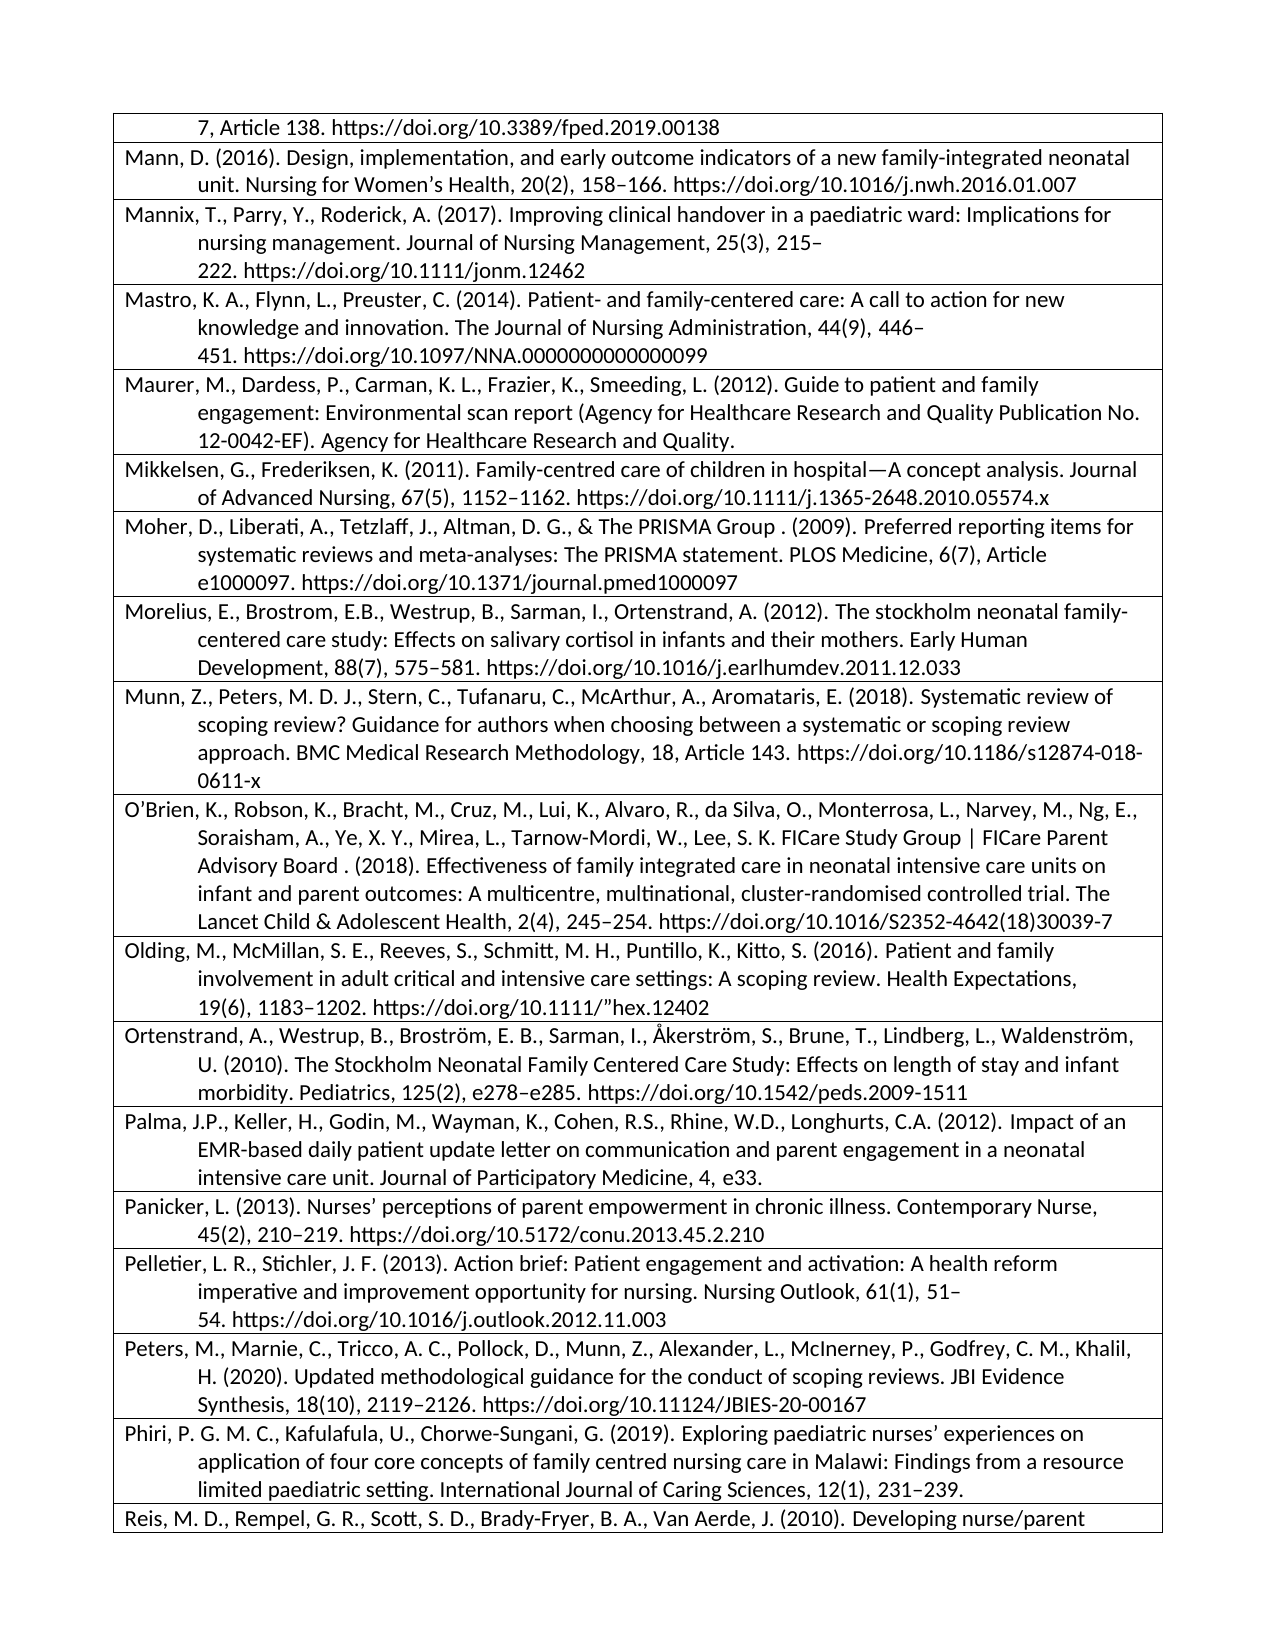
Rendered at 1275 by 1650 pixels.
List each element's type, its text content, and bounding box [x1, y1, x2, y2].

table_cell Munn, Z., Peters, M. D. J., Stern, C., Tufanaru, C., McArthur, A., Aromataris, E. (2018). Systematic review of scoping review? Guidance for authors when choosing between a systematic or scoping review approach. BMC Medical Research Methodology, 18, Article 143. https://doi.org/10.1186/s12874-018-0611-x [114, 682, 1162, 794]
table_cell Pelletier, L. R., Stichler, J. F. (2013). Action brief: Patient engagement and activation: A health reform imperative and improvement opportunity for nursing. Nursing Outlook, 61(1), 51–54. https://doi.org/10.1016/j.outlook.2012.11.003 [114, 1249, 1162, 1333]
table_cell Panicker, L. (2013). Nurses’ perceptions of parent empowerment in chronic illness. Contemporary Nurse, 45(2), 210–219. https://doi.org/10.5172/conu.2013.45.2.210 [114, 1192, 1162, 1248]
table_cell Morelius, E., Brostrom, E.B., Westrup, B., Sarman, I., Ortenstrand, A. (2012). The stockholm neonatal family-centered care study: Effects on salivary cortisol in infants and their mothers. Early Human Development, 88(7), 575–581. https://doi.org/10.1016/j.earlhumdev.2011.12.033 [114, 597, 1162, 681]
table_cell Mann, D. (2016). Design, implementation, and early outcome indicators of a new family-integrated neonatal unit. Nursing for Women’s Health, 20(2), 158–166. https://doi.org/10.1016/j.nwh.2016.01.007 [114, 143, 1162, 199]
table_cell Maurer, M., Dardess, P., Carman, K. L., Frazier, K., Smeeding, L. (2012). Guide to patient and family engagement: Environmental scan report (Agency for Healthcare Research and Quality Publication No. 12-0042-EF). Agency for Healthcare Research and Quality. [114, 370, 1162, 454]
table_cell Mastro, K. A., Flynn, L., Preuster, C. (2014). Patient- and family-centered care: A call to action for new knowledge and innovation. The Journal of Nursing Administration, 44(9), 446–451. https://doi.org/10.1097/NNA.0000000000000099 [114, 285, 1162, 369]
table_cell Ortenstrand, A., Westrup, B., Broström, E. B., Sarman, I., Åkerström, S., Brune, T., Lindberg, L., Waldenström, U. (2010). The Stockholm Neonatal Family Centered Care Study: Effects on length of stay and infant morbidity. Pediatrics, 125(2), e278–e285. https://doi.org/10.1542/peds.2009-1511 [114, 1022, 1162, 1106]
table_cell Palma, J.P., Keller, H., Godin, M., Wayman, K., Cohen, R.S., Rhine, W.D., Longhurts, C.A. (2012). Impact of an EMR-based daily patient update letter on communication and parent engagement in a neonatal intensive care unit. Journal of Participatory Medicine, 4, e33. [114, 1107, 1162, 1191]
table_cell Mikkelsen, G., Frederiksen, K. (2011). Family-centred care of children in hospital—A concept analysis. Journal of Advanced Nursing, 67(5), 1152–1162. https://doi.org/10.1111/j.1365-2648.2010.05574.x [114, 455, 1162, 511]
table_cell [114, 114, 1162, 142]
table_cell Phiri, P. G. M. C., Kafulafula, U., Chorwe-Sungani, G. (2019). Exploring paediatric nurses’ experiences on application of four core concepts of family centred nursing care in Malawi: Findings from a resource limited paediatric setting. International Journal of Caring Sciences, 12(1), 231–239. [114, 1419, 1162, 1503]
table_cell Peters, M., Marnie, C., Tricco, A. C., Pollock, D., Munn, Z., Alexander, L., McInerney, P., Godfrey, C. M., Khalil, H. (2020). Updated methodological guidance for the conduct of scoping reviews. JBI Evidence Synthesis, 18(10), 2119–2126. https://doi.org/10.11124/JBIES-20-00167 [114, 1334, 1162, 1418]
table_cell Moher, D., Liberati, A., Tetzlaff, J., Altman, D. G., & The PRISMA Group . (2009). Preferred reporting items for systematic reviews and meta-analyses: The PRISMA statement. PLOS Medicine, 6(7), Article e1000097. https://doi.org/10.1371/journal.pmed1000097 [114, 512, 1162, 596]
table_cell Mannix, T., Parry, Y., Roderick, A. (2017). Improving clinical handover in a paediatric ward: Implications for nursing management. Journal of Nursing Management, 25(3), 215–222. https://doi.org/10.1111/jonm.12462 [114, 200, 1162, 284]
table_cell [114, 1504, 1162, 1532]
table_cell O’Brien, K., Robson, K., Bracht, M., Cruz, M., Lui, K., Alvaro, R., da Silva, O., Monterrosa, L., Narvey, M., Ng, E., Soraisham, A., Ye, X. Y., Mirea, L., Tarnow-Mordi, W., Lee, S. K. FICare Study Group | FICare Parent Advisory Board . (2018). Effectiveness of family integrated care in neonatal intensive care units on infant and parent outcomes: A multicentre, multinational, cluster-randomised controlled trial. The Lancet Child & Adolescent Health, 2(4), 245–254. https://doi.org/10.1016/S2352-4642(18)30039-7 [114, 795, 1162, 936]
table_cell Olding, M., McMillan, S. E., Reeves, S., Schmitt, M. H., Puntillo, K., Kitto, S. (2016). Patient and family involvement in adult critical and intensive care settings: A scoping review. Health Expectations, 19(6), 1183–1202. https://doi.org/10.1111/”hex.12402 [114, 937, 1162, 1021]
